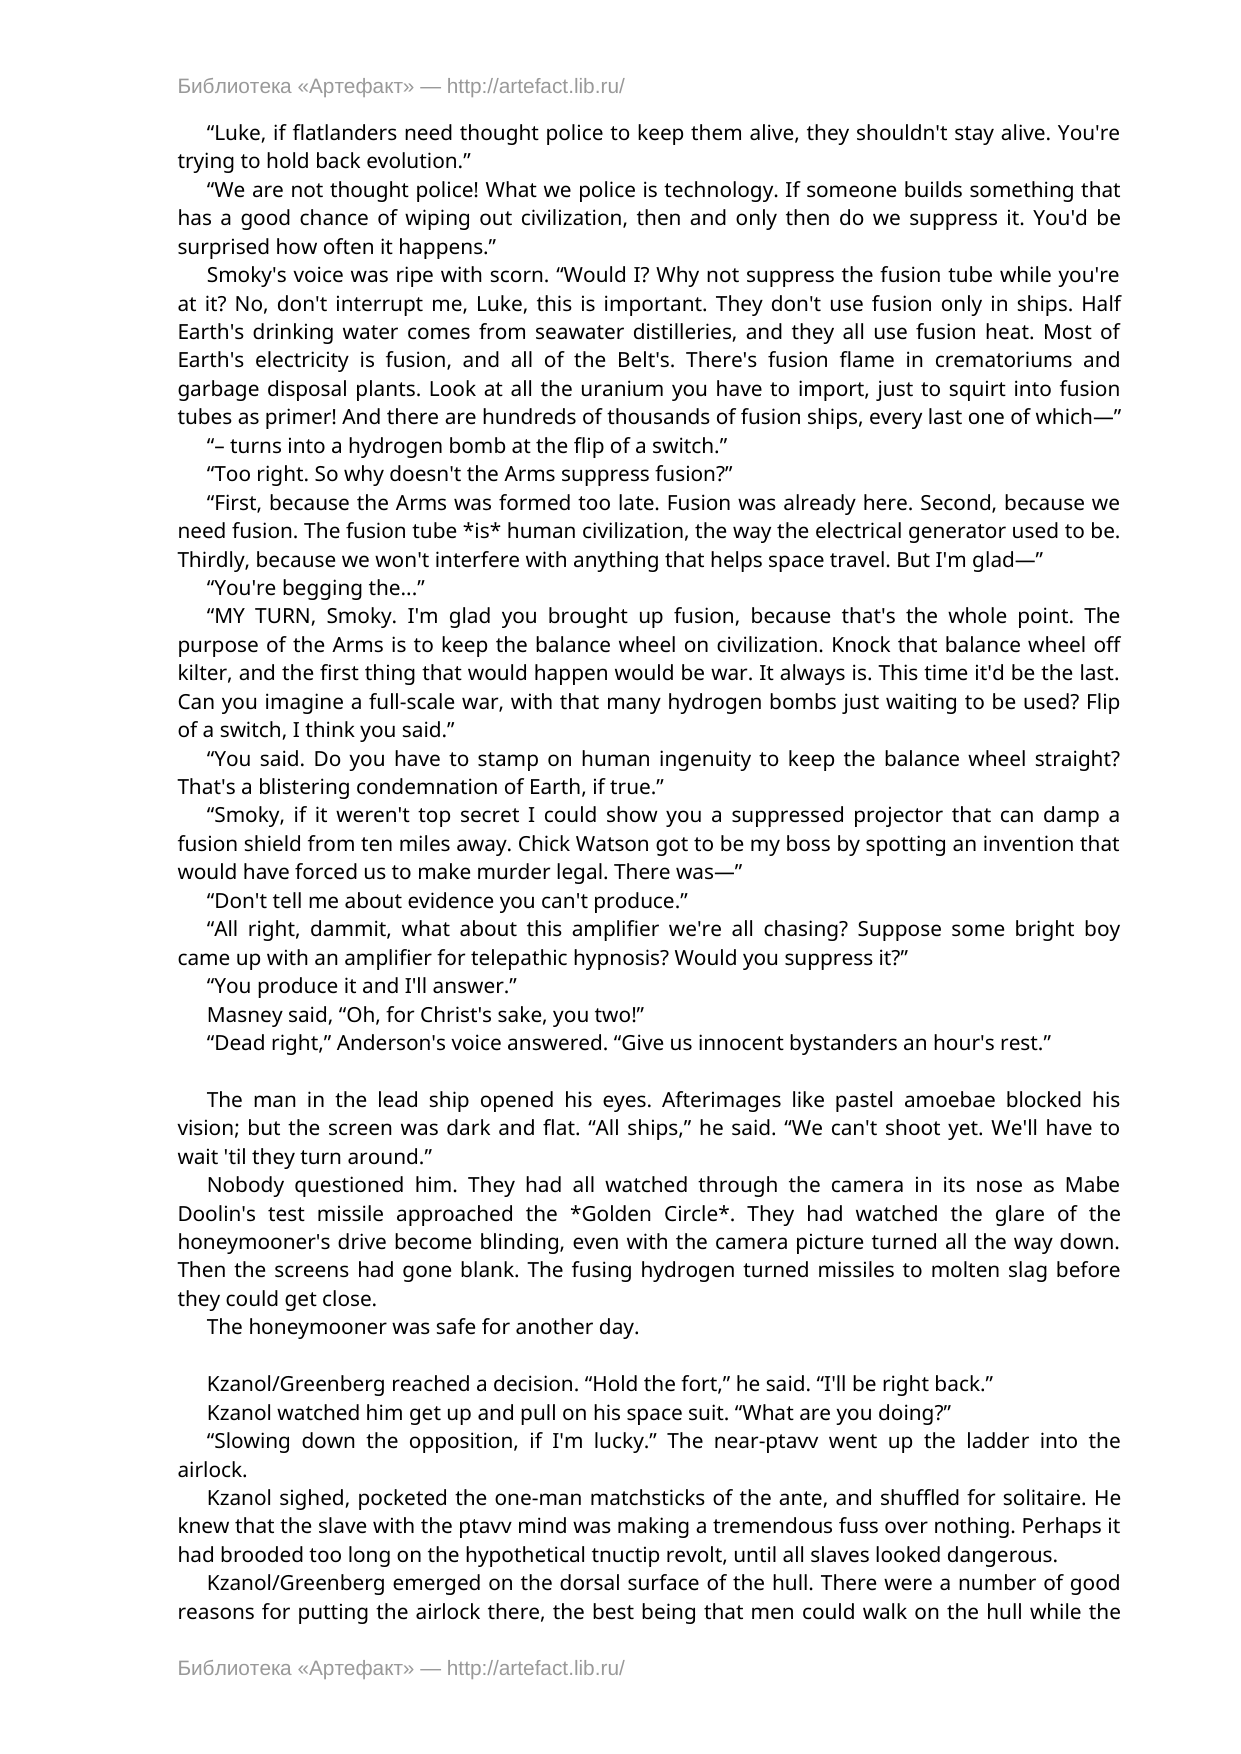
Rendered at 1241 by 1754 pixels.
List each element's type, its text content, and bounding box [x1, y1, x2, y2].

text “All right, dammit, what about this amplifier we're all chasing? Suppose some bright boy came up with an amplifier for telepathic hypnosis? Would you suppress it?” [177, 914, 1122, 971]
text “Slowing down the opposition, if I'm lucky.” The near-ptavv went up the ladder into the airlock. [177, 1426, 1122, 1483]
text “You produce it and I'll answer.” [177, 971, 1122, 1000]
text “First, because the Arms was formed too late. Fusion was already here. Second, because we need fusion. The fusion tube *is* human civilization, the way the electrical generator used to be. Thirdly, because we won't interfere with anything that helps space travel. But I'm glad—” [177, 488, 1122, 573]
text “We are not thought police! What we police is technology. If someone builds something that has a good chance of wiping out civilization, then and only then do we suppress it. You'd be surprised how often it happens.” [177, 175, 1122, 260]
text “– turns into a hydrogen bomb at the flip of a switch.” [177, 431, 1122, 459]
text Smoky's voice was ripe with scorn. “Would I? Why not suppress the fusion tube while you're at it? No, don't interrupt me, Luke, this is important. They don't use fusion only in ships. Half Earth's drinking water comes from seawater distilleries, and they all use fusion heat. Most of Earth's electricity is fusion, and all of the Belt's. There's fusion flame in crematoriums and garbage disposal plants. Look at all the uranium you have to import, just to squirt into fusion tubes as primer! And there are hundreds of thousands of fusion ships, every last one of which—” [177, 260, 1122, 431]
text “Dead right,” Anderson's voice answered. “Give us innocent bystanders an hour's rest.” [177, 1028, 1122, 1057]
text “You said. Do you have to stamp on human ingenuity to keep the balance wheel straight? That's a blistering condemnation of Earth, if true.” [177, 744, 1122, 801]
text The man in the lead ship opened his eyes. Afterimages like pastel amoebae blocked his vision; but the screen was dark and flat. “All ships,” he said. “We can't shoot yet. We'll have to wait 'til they turn around.” [177, 1085, 1122, 1170]
text Kzanol watched him get up and pull on his space suit. “What are you doing?” [177, 1398, 1122, 1426]
text Kzanol/Greenberg reached a decision. “Hold the fort,” he said. “I'll be right back.” [177, 1369, 1122, 1398]
text The honeymooner was safe for another day. [177, 1312, 1122, 1341]
text “Smoky, if it weren't top secret I could show you a suppressed projector that can damp a fusion shield from ten miles away. Chick Watson got to be my boss by spotting an invention that would have forced us to make murder legal. There was—” [177, 801, 1122, 886]
text “Don't tell me about evidence you can't produce.” [177, 886, 1122, 914]
text “MY TURN, Smoky. I'm glad you brought up fusion, because that's the whole point. The purpose of the Arms is to keep the balance wheel on civilization. Knock that balance wheel off kilter, and the first thing that would happen would be war. It always is. This time it'd be the last. Can you imagine a full-scale war, with that many hydrogen bombs just waiting to be used? Flip of a switch, I think you said.” [177, 602, 1122, 744]
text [177, 1568, 1122, 1625]
text Nobody questioned him. They had all watched through the camera in its nose as Mabe Doolin's test missile approached the *Golden Circle*. They had watched the glare of the honeymooner's drive become blinding, even with the camera picture turned all the way down. Then the screens had gone blank. The fusing hydrogen turned missiles to molten slag before they could get close. [177, 1170, 1122, 1312]
text Masney said, “Oh, for Christ's sake, you two!” [177, 1000, 1122, 1028]
text Kzanol sighed, pocketed the one-man matchsticks of the ante, and shuffled for solitaire. He knew that the slave with the ptavv mind was making a tremendous fuss over nothing. Perhaps it had brooded too long on the hypothetical tnuctip revolt, until all slaves looked dangerous. [177, 1483, 1122, 1568]
text “You're begging the...” [177, 573, 1122, 602]
text “Too right. So why doesn't the Arms suppress fusion?” [177, 459, 1122, 488]
text “Luke, if flatlanders need thought police to keep them alive, they shouldn't stay alive. You're trying to hold back evolution.” [177, 118, 1122, 175]
